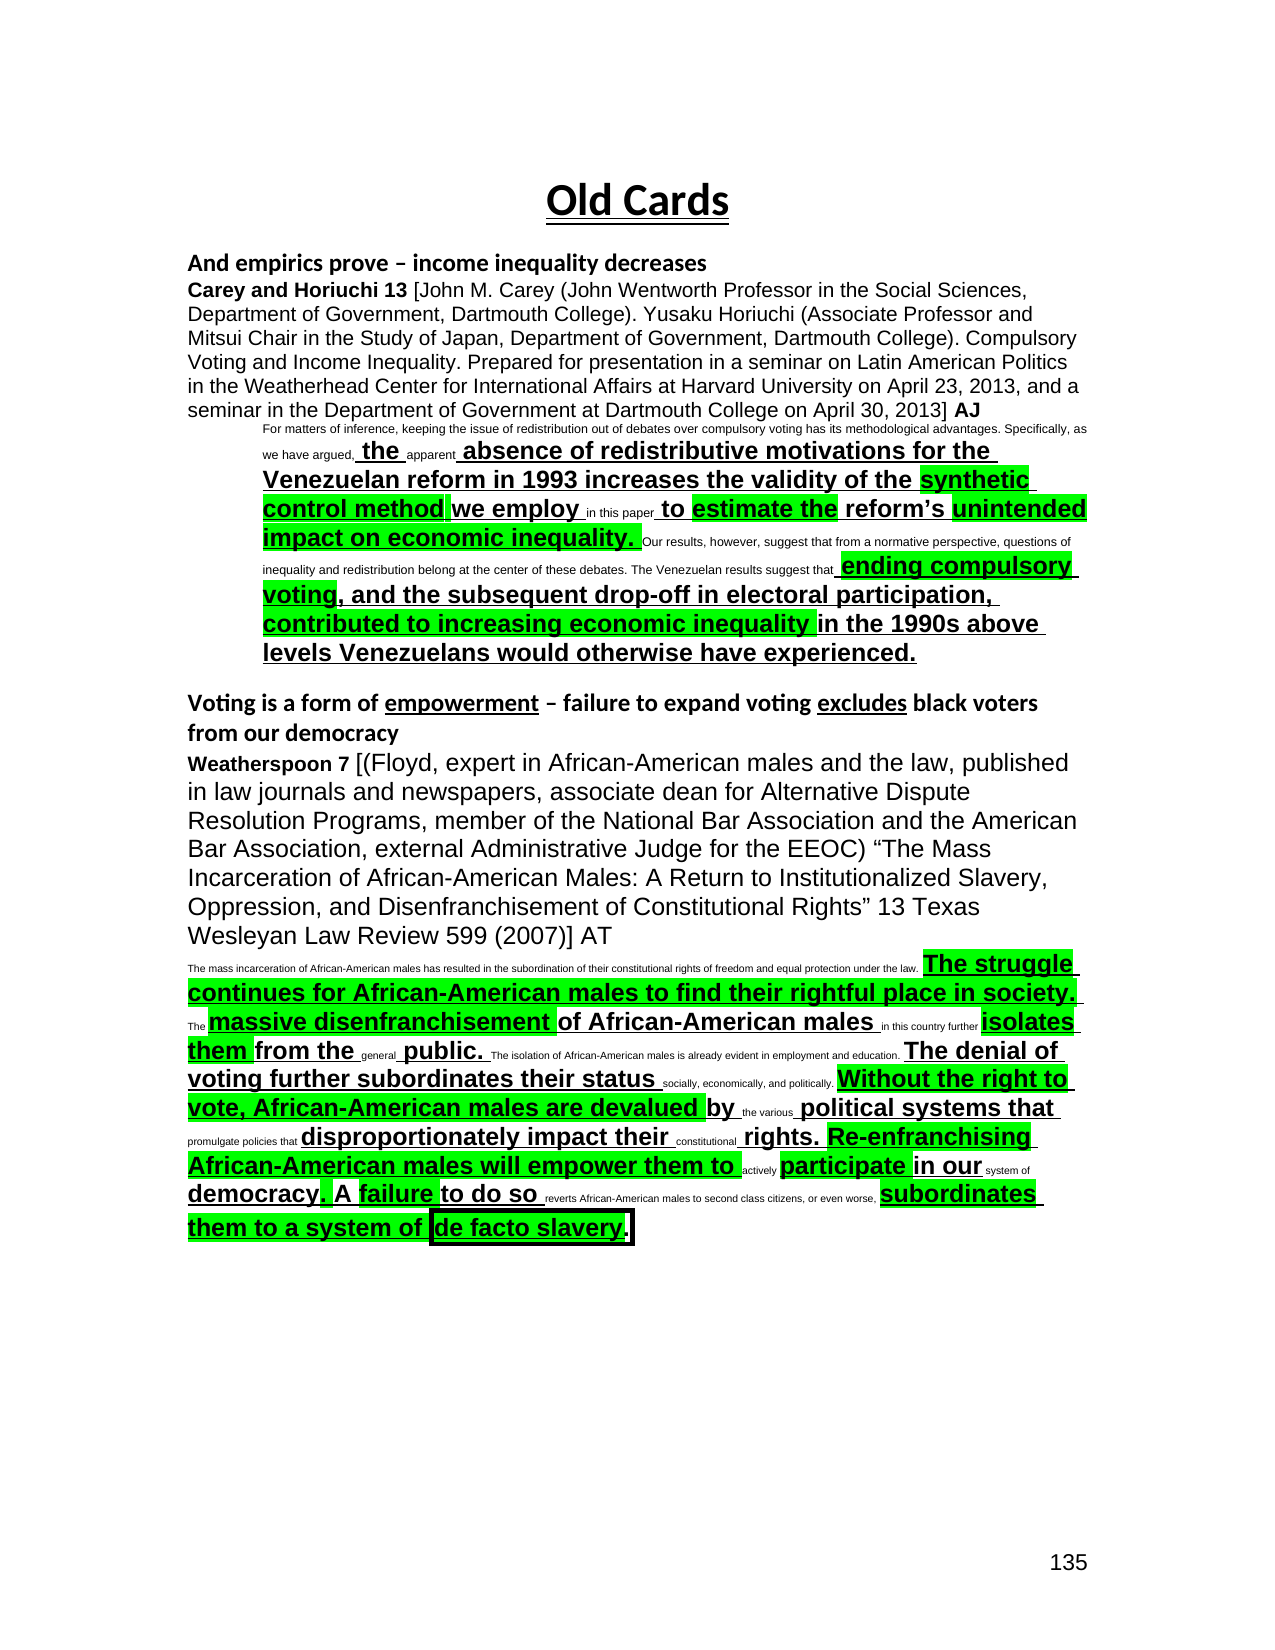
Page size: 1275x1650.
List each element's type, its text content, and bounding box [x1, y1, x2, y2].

text For matters of inference, keeping the issue of redistribution out of debates over compulsory voting has its methodological advantages. Specifically, as we have argued, the apparent absence of redistributive motivations for the Venezuelan reform in 1993 increases the validity of the synthetic control method we employ in this paper to estimate the reform’s unintended impact on economic inequality. Our results, however, suggest that from a normative perspective, questions of inequality and redistribution belong at the center of these debates. The Venezuelan results suggest that ending compulsory voting, and the subsequent drop-off in electoral participation, contributed to increasing economic inequality in the 1990s above levels Venezuelans would otherwise have experienced. [262, 491, 1087, 666]
subtitle Old Cards [187, 171, 1087, 227]
text The mass incarceration of African-American males has resulted in the subordination of their constitutional rights of freedom and equal protection under the law. The struggle continues for African-American males to find their rightful place in society. The massive disenfranchisement of African-American males in this country further isolates them from the general public. The isolation of African-American males is already evident in employment and education. The denial of voting further subordinates their status socially, economically, and politically. Without the right to vote, African-American males are devalued by the various political systems that promulgate policies that disproportionately impact their constitutional rights. Re-enfranchising African-American males will empower them to actively participate in our system of democracy. A failure to do so reverts African-American males to second class citizens, or even worse, subordinates them to a system of de facto slavery. [187, 949, 1087, 1246]
subtitle Voting is a form of empowerment – failure to expand voting excludes black voters from our democracy [187, 687, 1087, 748]
text Carey and Horiuchi 13 [John M. Carey (John Wentworth Professor in the Social Sciences, Department of Government, Dartmouth College). Yusaku Horiuchi (Associate Professor and Mitsui Chair in the Study of Japan, Department of Government, Dartmouth College). Compulsory Voting and Income Inequality. Prepared for presentation in a seminar on Latin American Politics in the Weatherhead Center for International Affairs at Harvard University on April 23, 2013, and a seminar in the Department of Government at Dartmouth College on April 30, 2013] AJ [187, 278, 1087, 422]
text Weatherspoon 7 [(Floyd, expert in African-American males and the law, published in law journals and newspapers, associate dean for Alternative Dispute Resolution Programs, member of the National Bar Association and the American Bar Association, external Administrative Judge for the EEOC) “The Mass Incarceration of African-American Males: A Return to Institutionalized Slavery, Oppression, and Disenfranchisement of Constitutional Rights” 13 Texas Wesleyan Law Review 599 (2007)] AT [187, 748, 1087, 949]
subtitle And empirics prove – income inequality decreases [187, 248, 1087, 278]
text For matters of inference, keeping the issue of redistribution out of debates over compulsory voting has its methodological advantages. Specifically, as we have argued, the apparent absence of redistributive motivations for the Venezuelan reform in 1993 increases the validity of the synthetic control method we employ in this paper to estimate the reform’s unintended impact on economic inequality. Our results, however, suggest that from a normative perspective, questions of inequality and redistribution belong at the center of these debates. The Venezuelan results suggest that ending compulsory voting, and the subsequent drop-off in electoral participation, contributed to increasing economic inequality in the 1990s above levels Venezuelans would otherwise have experienced. [262, 422, 1087, 494]
